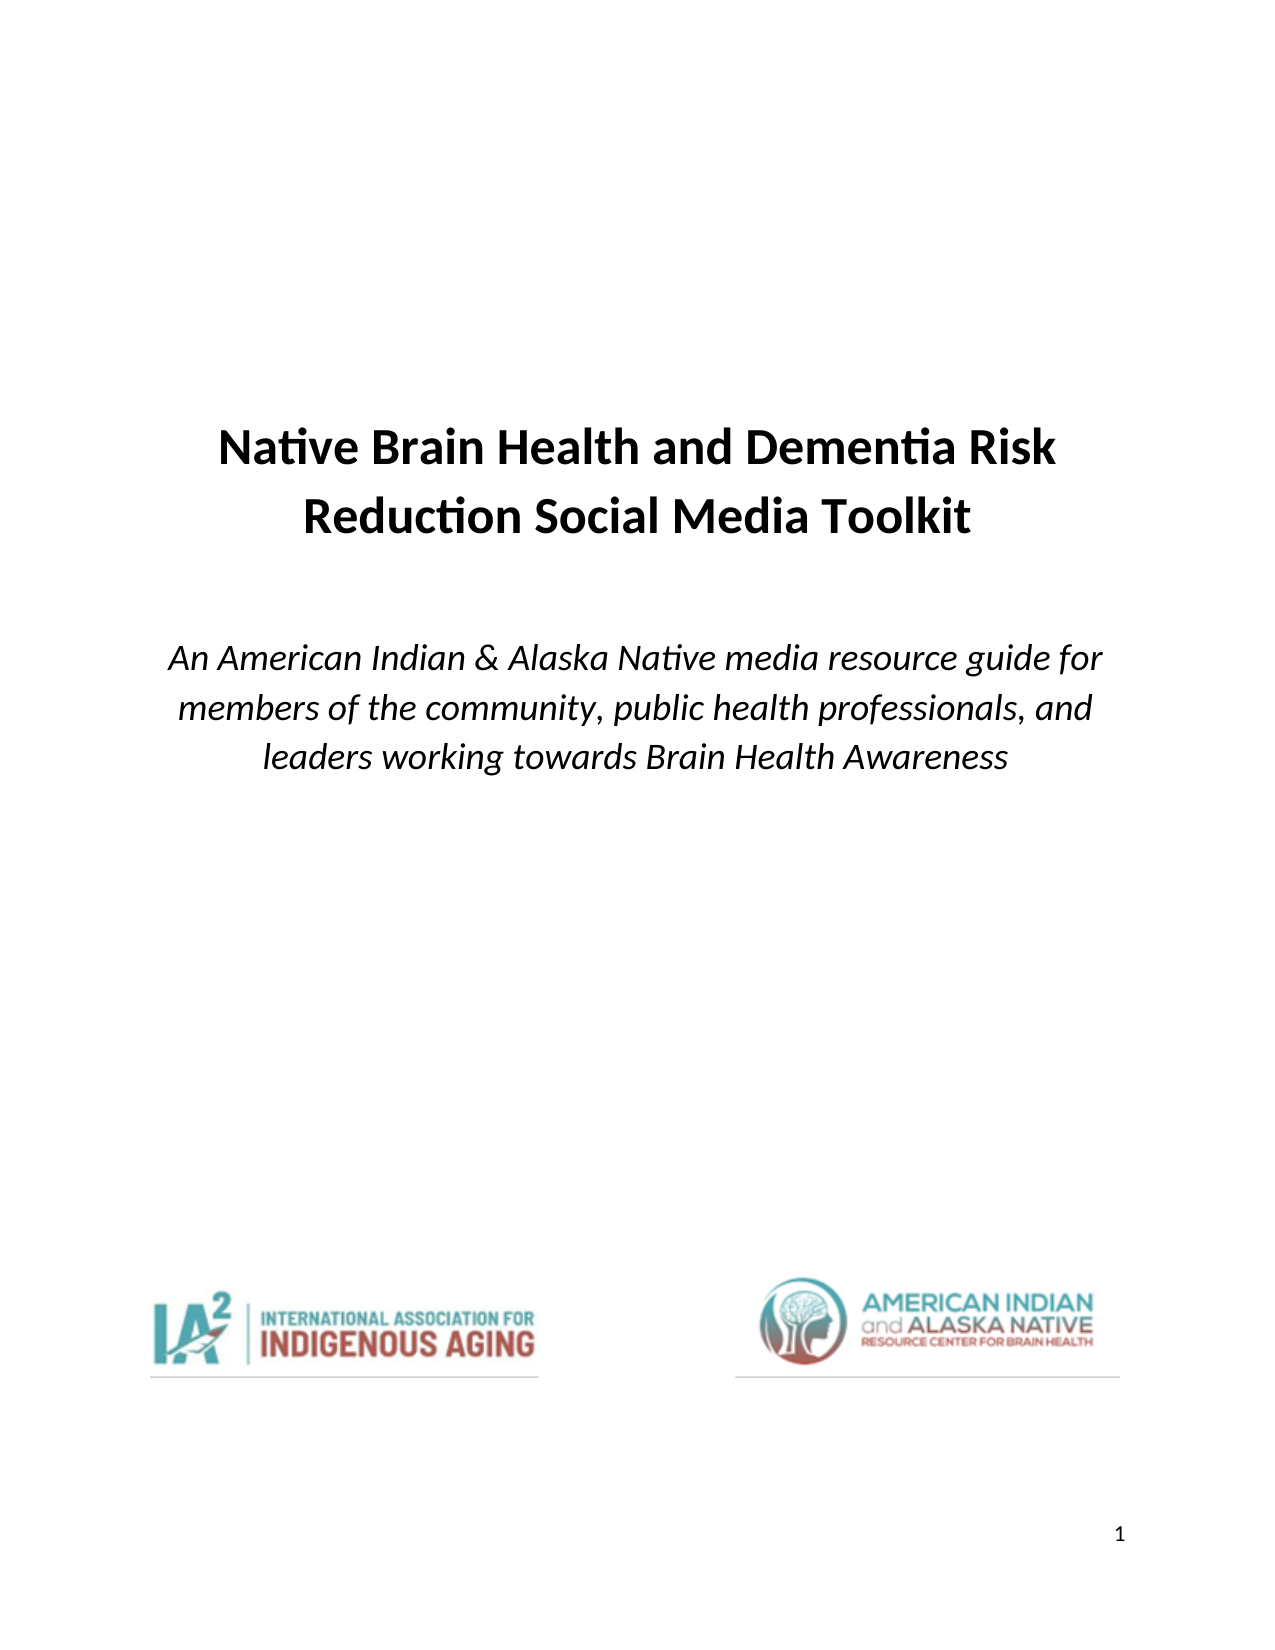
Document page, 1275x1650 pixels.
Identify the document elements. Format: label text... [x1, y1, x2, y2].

text An American Indian & Alaska Native media resource guide for members of the community, public health professionals, and leaders working towards Brain Health Awareness [150, 634, 1125, 779]
picture [150, 1287, 539, 1379]
picture [735, 1267, 1121, 1379]
text Native Brain Health and Dementia Risk Reduction Social Media Toolkit [150, 414, 1125, 546]
